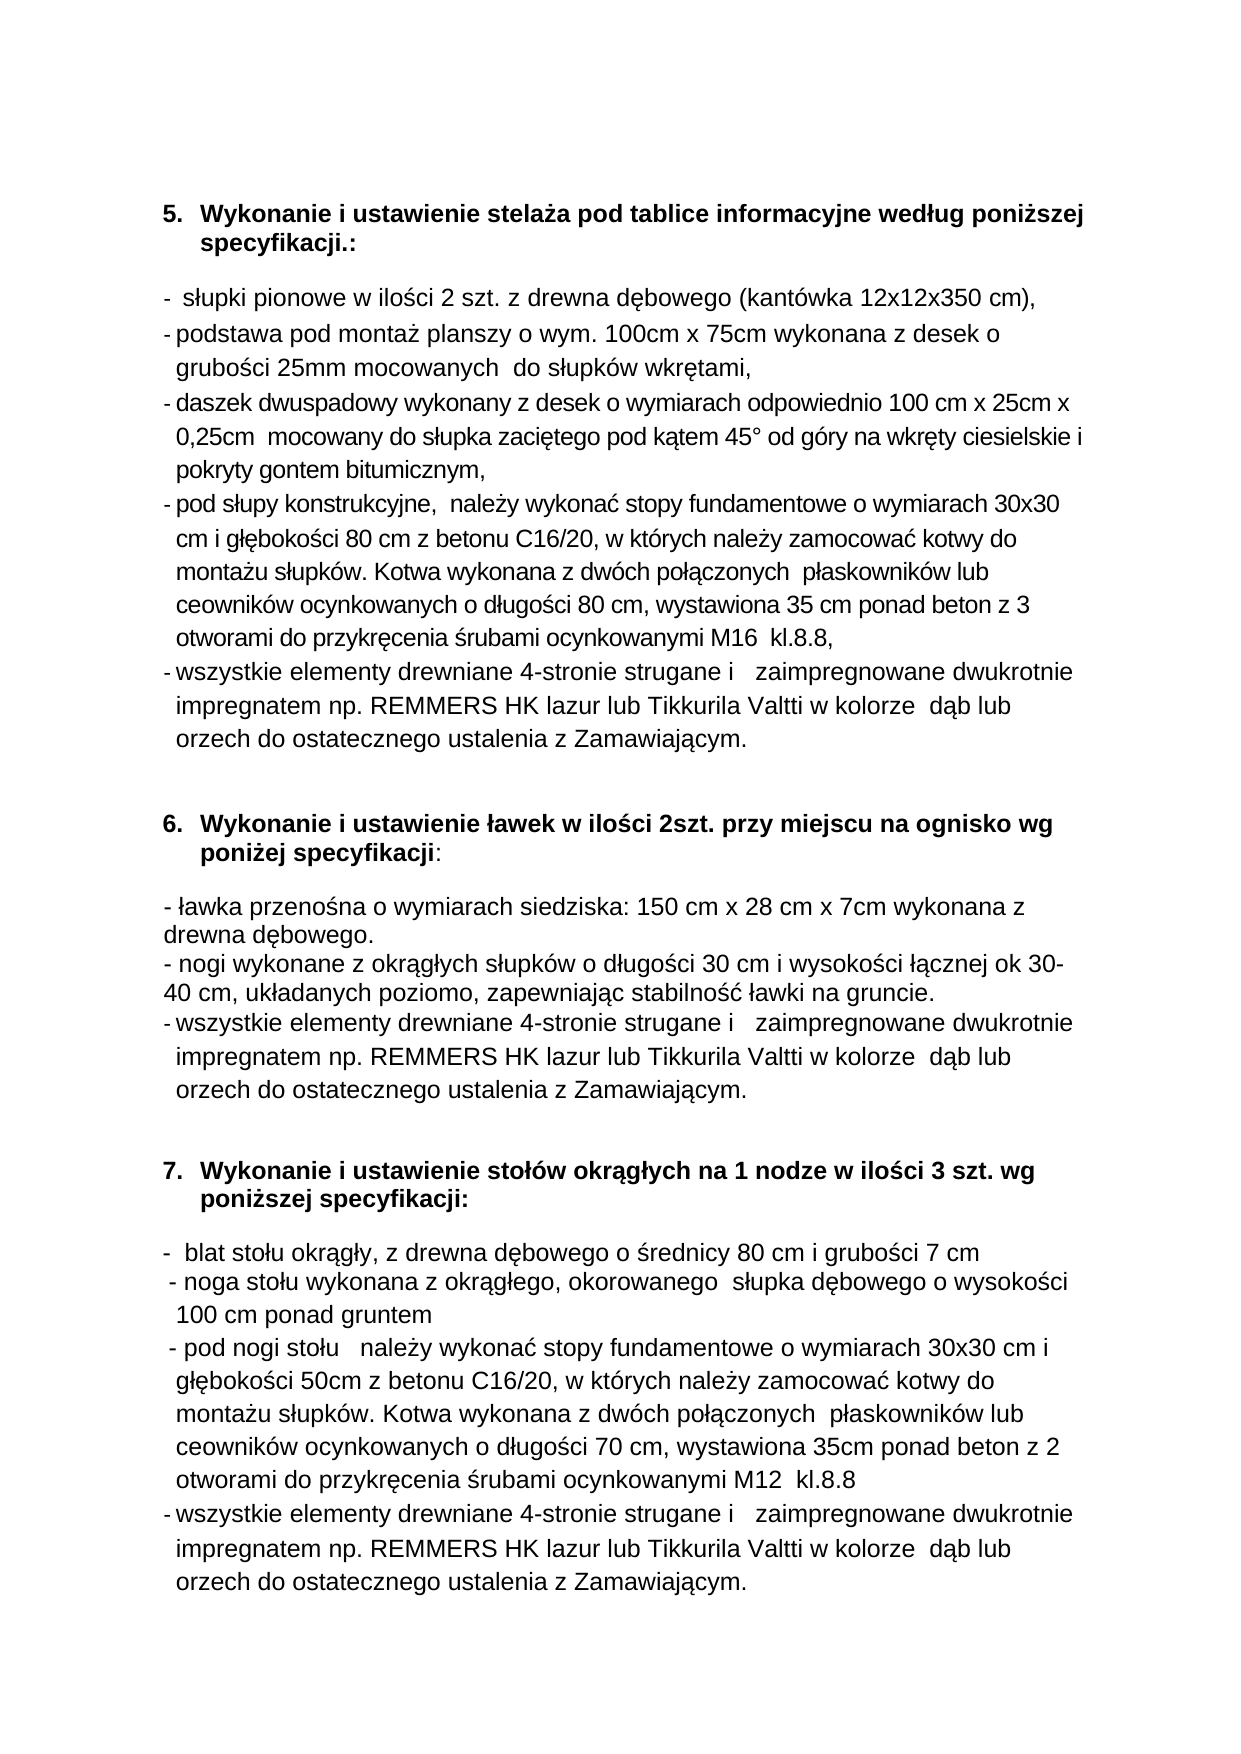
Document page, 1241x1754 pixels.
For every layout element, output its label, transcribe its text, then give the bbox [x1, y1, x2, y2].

list daszek dwuspadowy wykonany z desek o wymiarach odpowiednio 100 cm x 25cm x 0,25cm mocowany do słupka zaciętego pod kątem 45° od góry na wkręty ciesielskie i pokryty gontem bitumicznym, [163, 386, 1093, 484]
text - pod nogi stołu należy wykonać stopy fundamentowe o wymiarach 30x30 cm i głębokości 50cm z betonu C16/20, w których należy zamocować kotwy do montażu słupków. Kotwa wykonana z dwóch połączonych płaskowników lub ceowników ocynkowanych o długości 70 cm, wystawiona 35cm ponad beton z 2 otworami do przykręcenia śrubami ocynkowanymi M12 kl.8.8 [148, 1333, 1093, 1494]
list Wykonanie i ustawienie ławek w ilości 2szt. przy miejscu na ognisko wg poniżej specyfikacji: [162, 809, 1093, 867]
text - nogi wykonane z okrągłych słupków o długości 30 cm i wysokości łącznej ok 30-40 cm, układanych poziomo, zapewniając stabilność ławki na gruncie. [163, 949, 1093, 1007]
text - blat stołu okrągły, z drewna dębowego o średnicy 80 cm i grubości 7 cm [162, 1238, 1093, 1267]
list podstawa pod montaż planszy o wym. 100cm x 75cm wykonana z desek o grubości 25mm mocowanych do słupków wkrętami, [163, 318, 1093, 382]
list wszystkie elementy drewniane 4-stronie strugane i zaimpregnowane dwukrotnie impregnatem np. REMMERS HK lazur lub Tikkurila Valtti w kolorze dąb lub orzech do ostatecznego ustalenia z Zamawiającym. [163, 1007, 1093, 1104]
text - ławka przenośna o wymiarach siedziska: 150 cm x 28 cm x 7cm wykonana z drewna dębowego. [163, 892, 1093, 949]
list wszystkie elementy drewniane 4-stronie strugane i zaimpregnowane dwukrotnie impregnatem np. REMMERS HK lazur lub Tikkurila Valtti w kolorze dąb lub orzech do ostatecznego ustalenia z Zamawiającym. [163, 1498, 1093, 1595]
list wszystkie elementy drewniane 4-stronie strugane i zaimpregnowane dwukrotnie impregnatem np. REMMERS HK lazur lub Tikkurila Valtti w kolorze dąb lub orzech do ostatecznego ustalenia z Zamawiającym. [163, 656, 1093, 753]
text - noga stołu wykonana z okrągłego, okorowanego słupka dębowego o wysokości 100 cm ponad gruntem [148, 1267, 1093, 1329]
list pod słupy konstrukcyjne, należy wykonać stopy fundamentowe o wymiarach 30x30 cm i głębokości 80 cm z betonu C16/20, w których należy zamocować kotwy do montażu słupków. Kotwa wykonana z dwóch połączonych płaskowników lub ceowników ocynkowanych o długości 80 cm, wystawiona 35 cm ponad beton z 3 otworami do przykręcenia śrubami ocynkowanymi M16 kl.8.8, [163, 488, 1093, 651]
list Wykonanie i ustawienie stelaża pod tablice informacyjne według poniższej specyfikacji.: [162, 199, 1093, 257]
list Wykonanie i ustawienie stołów okrągłych na 1 nodze w ilości 3 szt. wg poniższej specyfikacji: [162, 1156, 1093, 1213]
list słupki pionowe w ilości 2 szt. z drewna dębowego (kantówka 12x12x350 cm), [163, 282, 1093, 313]
